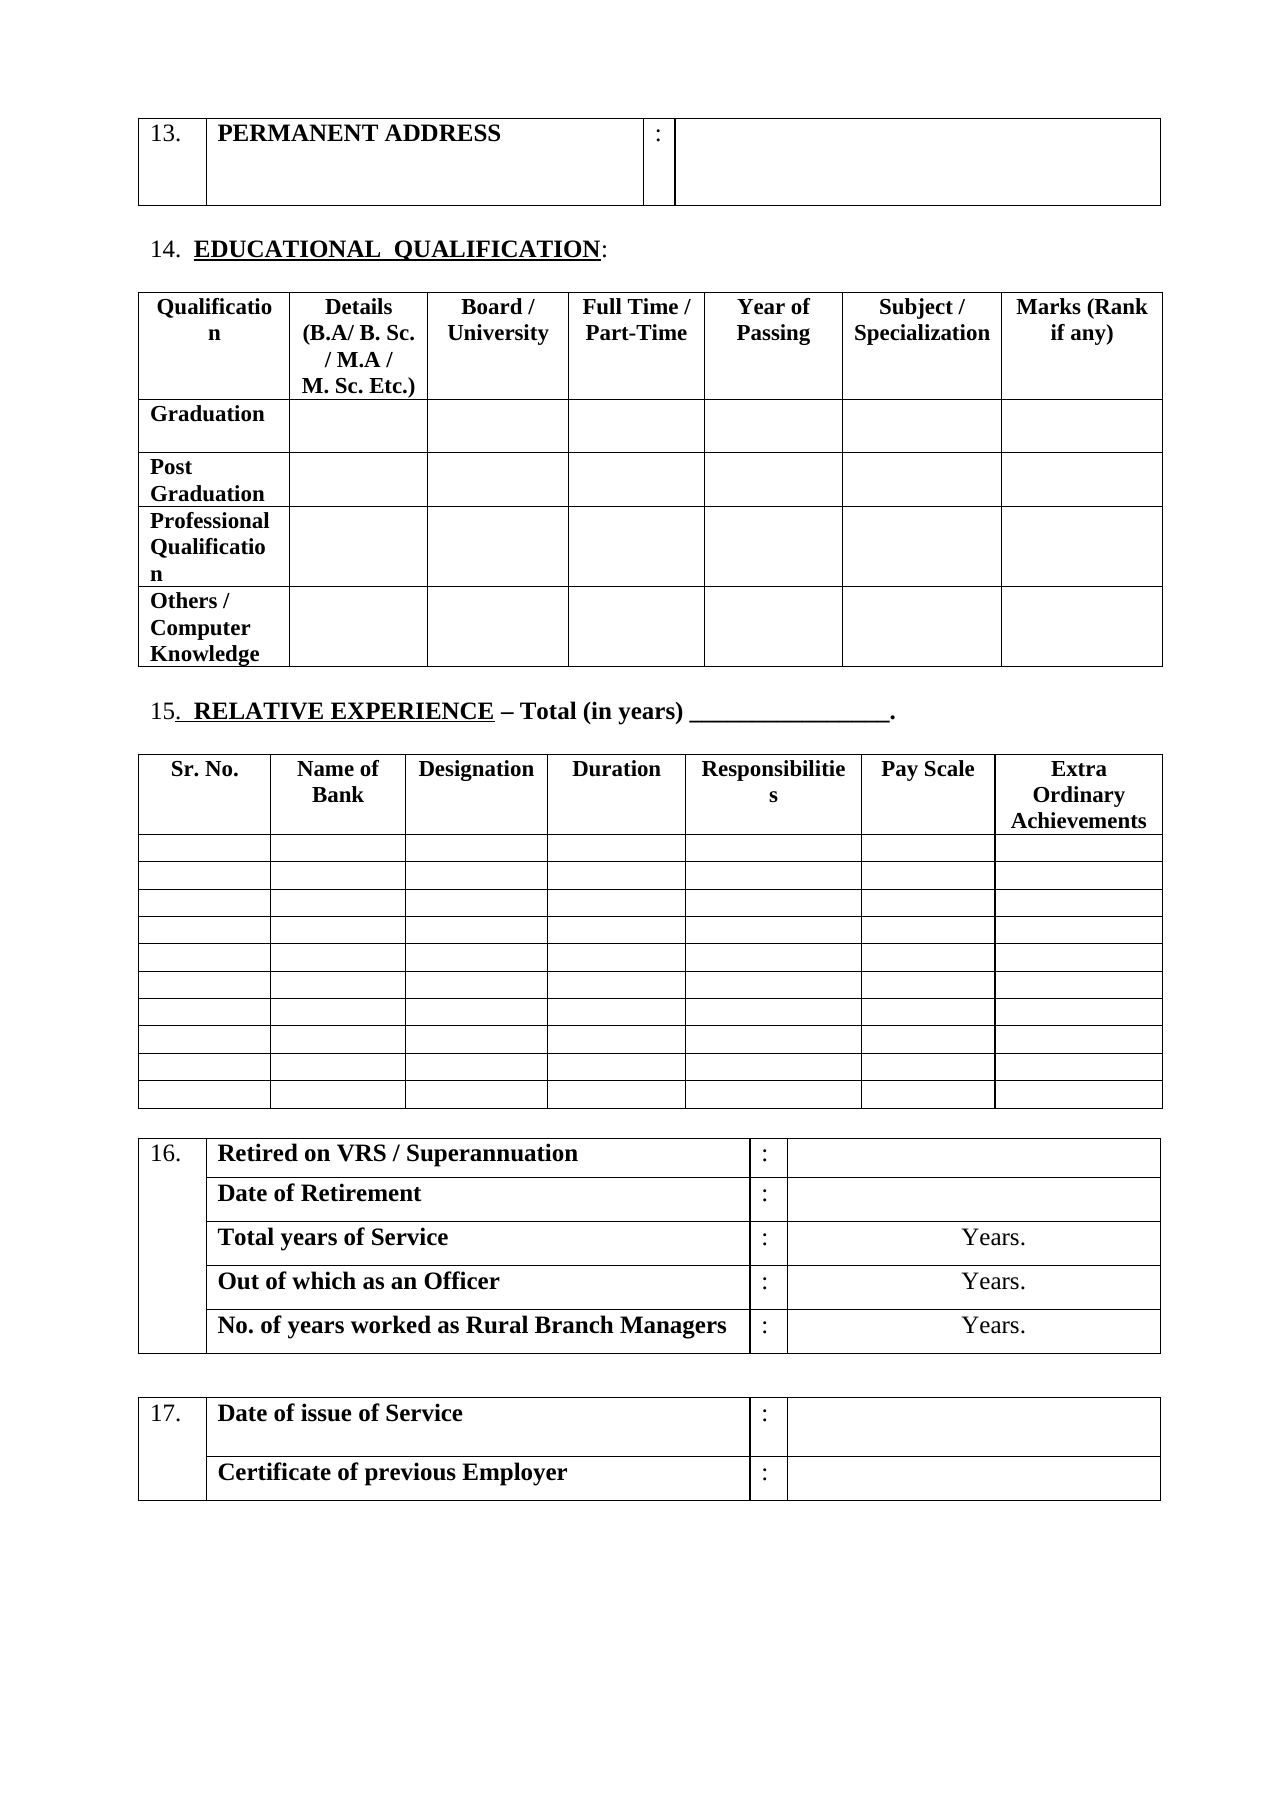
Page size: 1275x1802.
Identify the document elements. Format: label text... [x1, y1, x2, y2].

table_cell [271, 944, 405, 971]
table_cell [705, 507, 842, 586]
table_cell [686, 917, 861, 943]
table_header : [644, 119, 674, 205]
table_cell [548, 1026, 685, 1053]
table_cell [686, 835, 861, 861]
table_cell [705, 453, 842, 506]
table_cell [862, 999, 994, 1025]
table_cell Years. [788, 1266, 1160, 1309]
table_cell [428, 453, 568, 506]
table_header Duration [548, 755, 685, 834]
table_cell [139, 890, 270, 916]
table_cell [139, 944, 270, 971]
table_cell [1002, 453, 1162, 506]
table_header Name of Bank [271, 755, 405, 834]
table_cell [569, 507, 704, 586]
table_header Full Time / Part-Time [569, 293, 704, 398]
table_cell : [751, 1222, 787, 1265]
text 14. EDUCATIONAL QUALIFICATION: [150, 234, 1125, 263]
table_cell No. of years worked as Rural Branch Managers [207, 1310, 749, 1353]
table_cell [996, 1054, 1162, 1080]
table_cell [548, 917, 685, 943]
table_cell [406, 1054, 547, 1080]
table_header [788, 1398, 1160, 1456]
table_cell [271, 1054, 405, 1080]
table_cell : [751, 1310, 787, 1353]
table_header Sr. No. [139, 755, 270, 834]
table_cell [139, 862, 270, 888]
table_cell Out of which as an Officer [207, 1266, 749, 1309]
table_cell [996, 944, 1162, 971]
table_cell [686, 862, 861, 888]
table_cell [843, 453, 1001, 506]
table_header Pay Scale [862, 755, 994, 834]
table_cell [686, 890, 861, 916]
table_header Qualification [139, 293, 289, 398]
table_cell [290, 453, 427, 506]
table_cell [996, 972, 1162, 998]
table_cell [705, 587, 842, 666]
table_header Responsibilities [686, 755, 861, 834]
table_cell [996, 1081, 1162, 1108]
table_cell [406, 944, 547, 971]
table_cell [271, 972, 405, 998]
table_cell [996, 835, 1162, 861]
table_header Board / University [428, 293, 568, 398]
table_cell [686, 1054, 861, 1080]
table_cell [428, 587, 568, 666]
table_cell [996, 862, 1162, 888]
table_cell [139, 835, 270, 861]
table_cell [271, 862, 405, 888]
table_cell Years. [788, 1222, 1160, 1265]
table_cell [139, 1026, 270, 1053]
table_cell [548, 944, 685, 971]
table_cell [548, 862, 685, 888]
table_cell [271, 917, 405, 943]
table_cell [1002, 507, 1162, 586]
table_header : [751, 1398, 787, 1456]
table_cell [788, 1178, 1160, 1221]
table_header Retired on VRS / Superannuation [207, 1139, 749, 1177]
table_cell [686, 1081, 861, 1108]
table_cell [862, 1081, 994, 1108]
table_cell [788, 1457, 1160, 1500]
table_cell [996, 999, 1162, 1025]
table_cell [139, 917, 270, 943]
table_cell [428, 400, 568, 452]
table_cell [406, 1026, 547, 1053]
table_cell [139, 1054, 270, 1080]
table_cell [271, 1081, 405, 1108]
table_cell [862, 917, 994, 943]
table_cell [406, 972, 547, 998]
table_cell [686, 999, 861, 1025]
table_header Details (B.A/ B. Sc. / M.A / M. Sc. Etc.) [290, 293, 427, 398]
table_cell [139, 1081, 270, 1108]
table_cell [548, 835, 685, 861]
table_cell [290, 400, 427, 452]
table_header : [751, 1139, 787, 1177]
table_cell [406, 999, 547, 1025]
table_header Date of issue of Service [207, 1398, 749, 1456]
table_header Subject / Specialization [843, 293, 1001, 398]
table_cell [686, 972, 861, 998]
table_cell [862, 1026, 994, 1053]
table_cell [406, 890, 547, 916]
table_cell [406, 917, 547, 943]
table_cell [705, 400, 842, 452]
table_cell Professional Qualification [139, 507, 289, 586]
table_cell [569, 400, 704, 452]
table_header 13. [139, 119, 206, 205]
table_cell Certificate of previous Employer [207, 1457, 749, 1500]
table_cell [271, 999, 405, 1025]
table_cell [548, 890, 685, 916]
table_cell [406, 1081, 547, 1108]
table_cell [862, 1054, 994, 1080]
table_cell [1002, 400, 1162, 452]
table_cell [862, 862, 994, 888]
table_cell [569, 453, 704, 506]
table_cell [406, 835, 547, 861]
table_cell [996, 1026, 1162, 1053]
table_header Designation [406, 755, 547, 834]
table_cell [862, 944, 994, 971]
table_cell [548, 972, 685, 998]
table_cell [139, 999, 270, 1025]
table_cell [271, 890, 405, 916]
table_cell [996, 917, 1162, 943]
table_cell : [751, 1178, 787, 1221]
table_cell : [751, 1266, 787, 1309]
text 15. RELATIVE EXPERIENCE – Total (in years) ________________. [150, 696, 1125, 725]
table_cell [290, 507, 427, 586]
table_cell [843, 587, 1001, 666]
table_cell Total years of Service [207, 1222, 749, 1265]
table_header Year of Passing [705, 293, 842, 398]
table_cell : [751, 1457, 787, 1500]
table_cell [686, 1026, 861, 1053]
table_header Marks (Rank if any) [1002, 293, 1162, 398]
table_cell [139, 972, 270, 998]
table_cell [271, 835, 405, 861]
table_cell [428, 507, 568, 586]
table_header Extra Ordinary Achievements [996, 755, 1162, 834]
table_cell [843, 400, 1001, 452]
table_cell [862, 972, 994, 998]
table_cell [996, 890, 1162, 916]
table_cell [290, 587, 427, 666]
table_header 16. [139, 1139, 206, 1353]
table_cell [271, 1026, 405, 1053]
table_header 17. [139, 1398, 206, 1500]
table_header PERMANENT ADDRESS [207, 119, 643, 205]
table_cell [548, 1081, 685, 1108]
table_cell Years. [788, 1310, 1160, 1353]
table_cell Graduation [139, 400, 289, 452]
table_cell [686, 944, 861, 971]
table_cell Others / Computer Knowledge [139, 587, 289, 666]
table_cell [548, 999, 685, 1025]
table_cell [406, 862, 547, 888]
table_cell [1002, 587, 1162, 666]
table_cell [843, 507, 1001, 586]
table_cell [862, 890, 994, 916]
table_cell [569, 587, 704, 666]
table_header [788, 1139, 1160, 1177]
table_header [676, 119, 1160, 205]
table_cell Post Graduation [139, 453, 289, 506]
table_cell [548, 1054, 685, 1080]
table_cell Date of Retirement [207, 1178, 749, 1221]
table_cell [862, 835, 994, 861]
